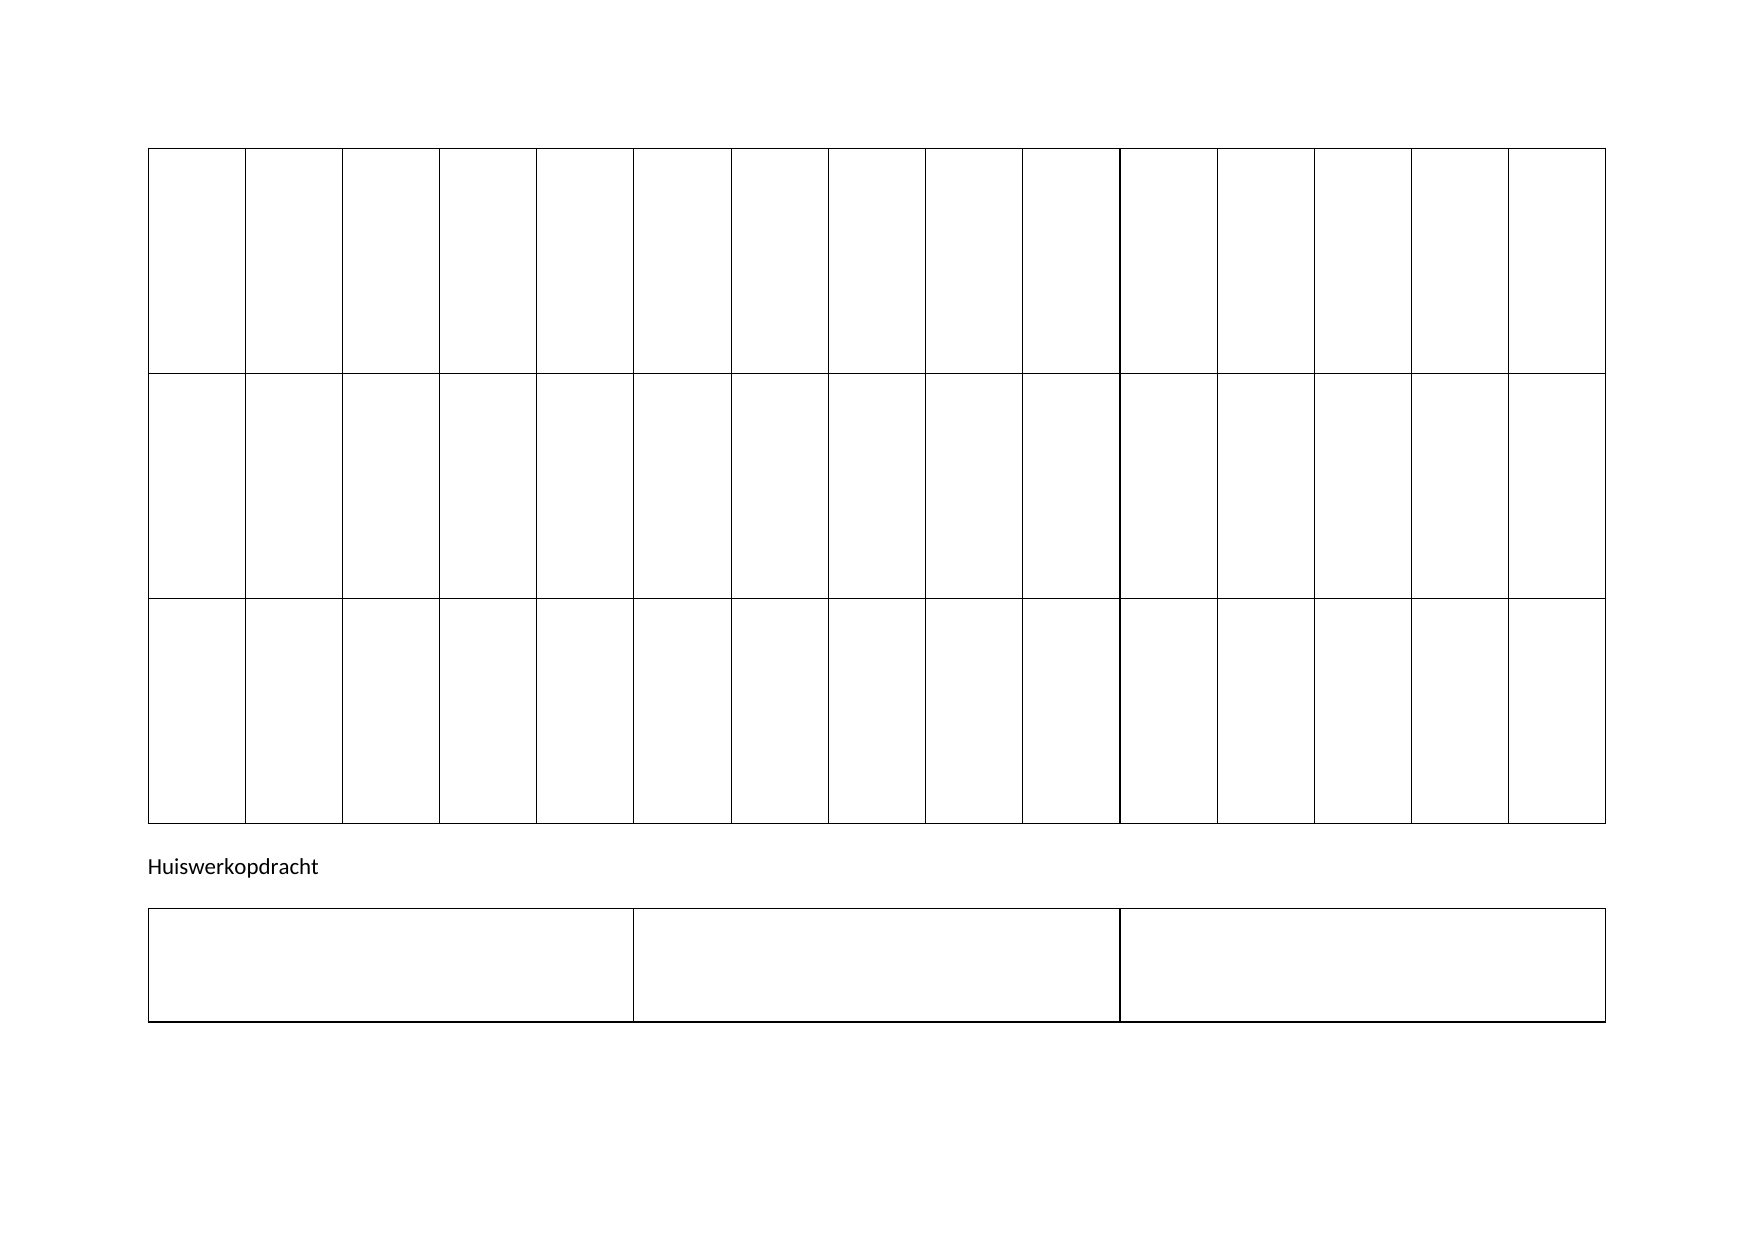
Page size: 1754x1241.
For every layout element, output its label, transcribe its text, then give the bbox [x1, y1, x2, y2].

table_cell [1412, 374, 1508, 598]
table_header [149, 149, 245, 373]
table_header [149, 909, 633, 1021]
table_cell [246, 599, 342, 823]
table_cell [343, 374, 439, 598]
table_cell [1509, 599, 1605, 823]
table_cell [1023, 374, 1119, 598]
text Huiswerkopdracht [148, 852, 1606, 880]
table_cell [926, 599, 1022, 823]
table_cell [1121, 374, 1217, 598]
table_cell [829, 599, 925, 823]
table_header [829, 149, 925, 373]
table_header [634, 909, 1119, 1021]
table_cell [1315, 374, 1411, 598]
table_header [1121, 909, 1605, 1021]
table_header [926, 149, 1022, 373]
table_cell [634, 599, 731, 823]
table_cell [246, 374, 342, 598]
table_cell [829, 374, 925, 598]
table_cell [1218, 599, 1314, 823]
table_cell [149, 599, 245, 823]
table_header [1023, 149, 1119, 373]
table_cell [1218, 374, 1314, 598]
table_header [1121, 149, 1217, 373]
table_header [1218, 149, 1314, 373]
table_header [537, 149, 633, 373]
table_cell [343, 599, 439, 823]
table_cell [732, 599, 828, 823]
table_cell [1509, 374, 1605, 598]
table_header [634, 149, 731, 373]
table_header [440, 149, 536, 373]
table_header [1509, 149, 1605, 373]
table_cell [537, 374, 633, 598]
table_header [1412, 149, 1508, 373]
table_cell [926, 374, 1022, 598]
table_cell [537, 599, 633, 823]
table_cell [1121, 599, 1217, 823]
table_cell [149, 374, 245, 598]
table_cell [1023, 599, 1119, 823]
table_cell [440, 599, 536, 823]
table_cell [634, 374, 731, 598]
table_header [732, 149, 828, 373]
table_header [246, 149, 342, 373]
table_header [1315, 149, 1411, 373]
table_header [343, 149, 439, 373]
table_cell [440, 374, 536, 598]
table_cell [1315, 599, 1411, 823]
table_cell [732, 374, 828, 598]
table_cell [1412, 599, 1508, 823]
